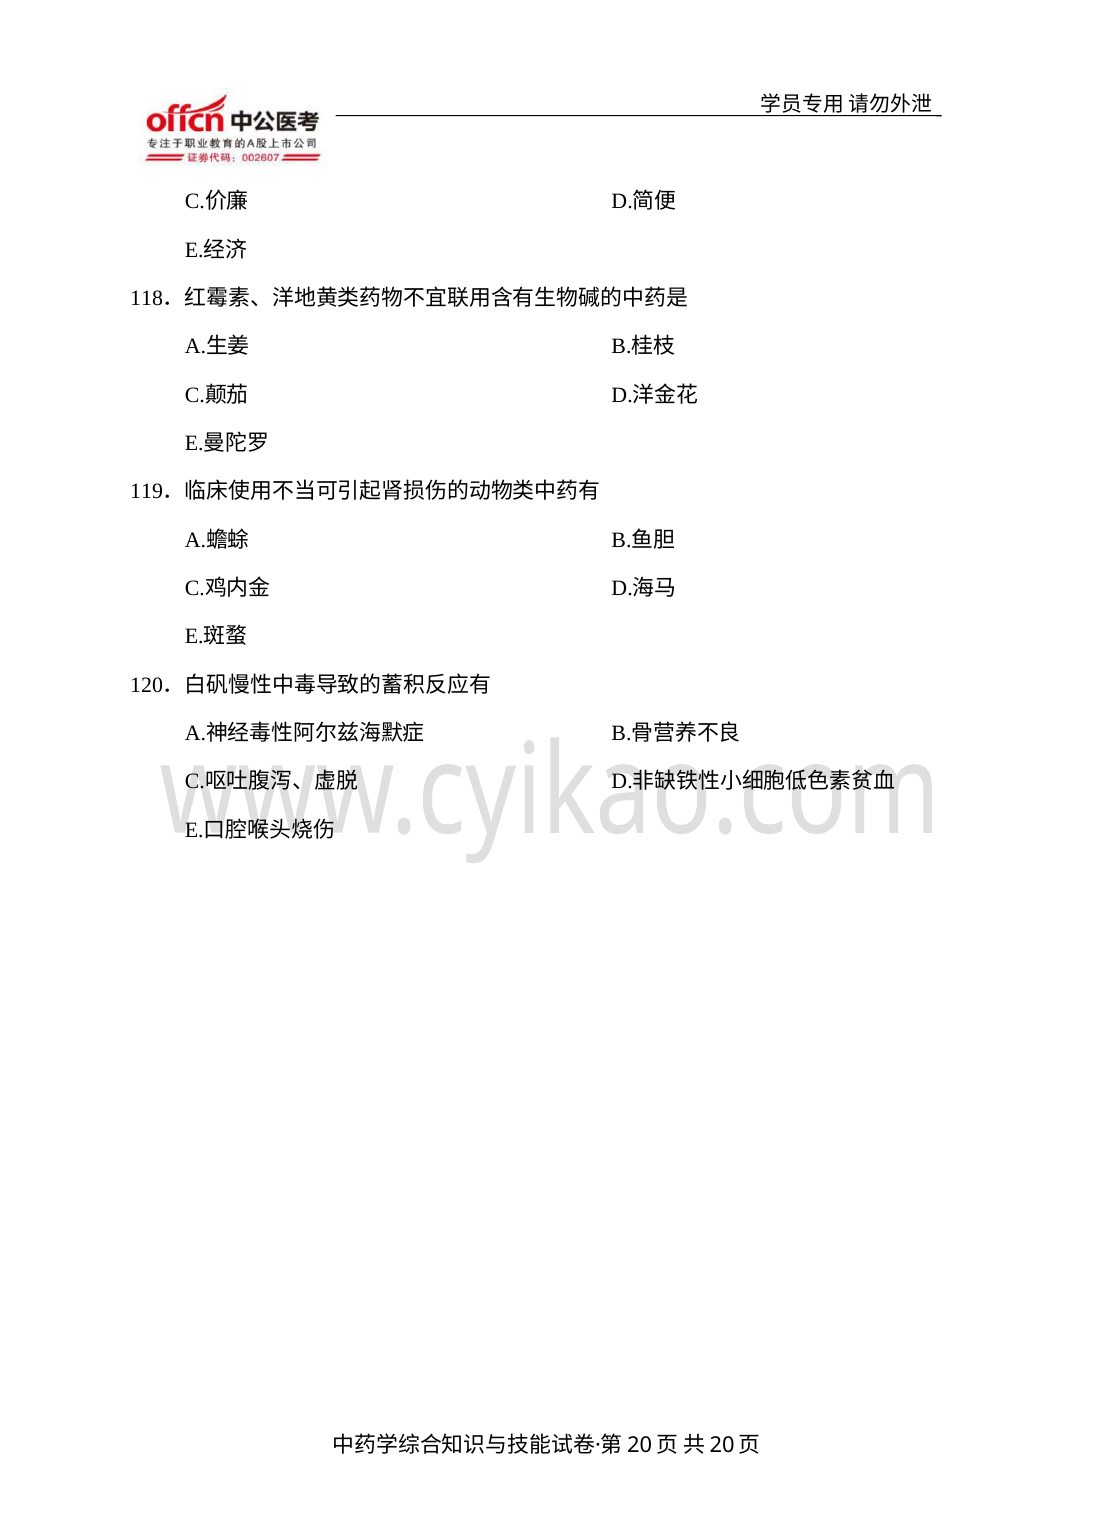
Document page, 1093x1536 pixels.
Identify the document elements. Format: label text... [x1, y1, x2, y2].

text C.呕吐腹泻、虚脱 D.非缺铁性小细胞低色素贫血 [184, 763, 963, 795]
text 119．临床使用不当可引起肾损伤的动物类中药有 [130, 473, 963, 505]
text E.曼陀罗 [184, 424, 963, 457]
text E.经济 [184, 231, 963, 264]
text 118．红霉素、洋地黄类药物不宜联用含有生物碱的中药是 [130, 279, 963, 312]
text E.口腔喉头烧伤 [184, 811, 963, 844]
text C.颠茄 D.洋金花 [184, 376, 963, 409]
picture [129, 88, 336, 172]
text E.斑蝥 [184, 618, 963, 650]
text A.神经毒性阿尔兹海默症 B.骨营养不良 [184, 714, 963, 747]
text 120．白矾慢性中毒导致的蓄积反应有 [130, 666, 963, 699]
text A.蟾蜍 B.鱼胆 [184, 521, 963, 554]
text A.生姜 B.桂枝 [184, 328, 963, 360]
text C.鸡内金 D.海马 [184, 569, 963, 602]
text C.价廉 D.简便 [184, 183, 963, 215]
